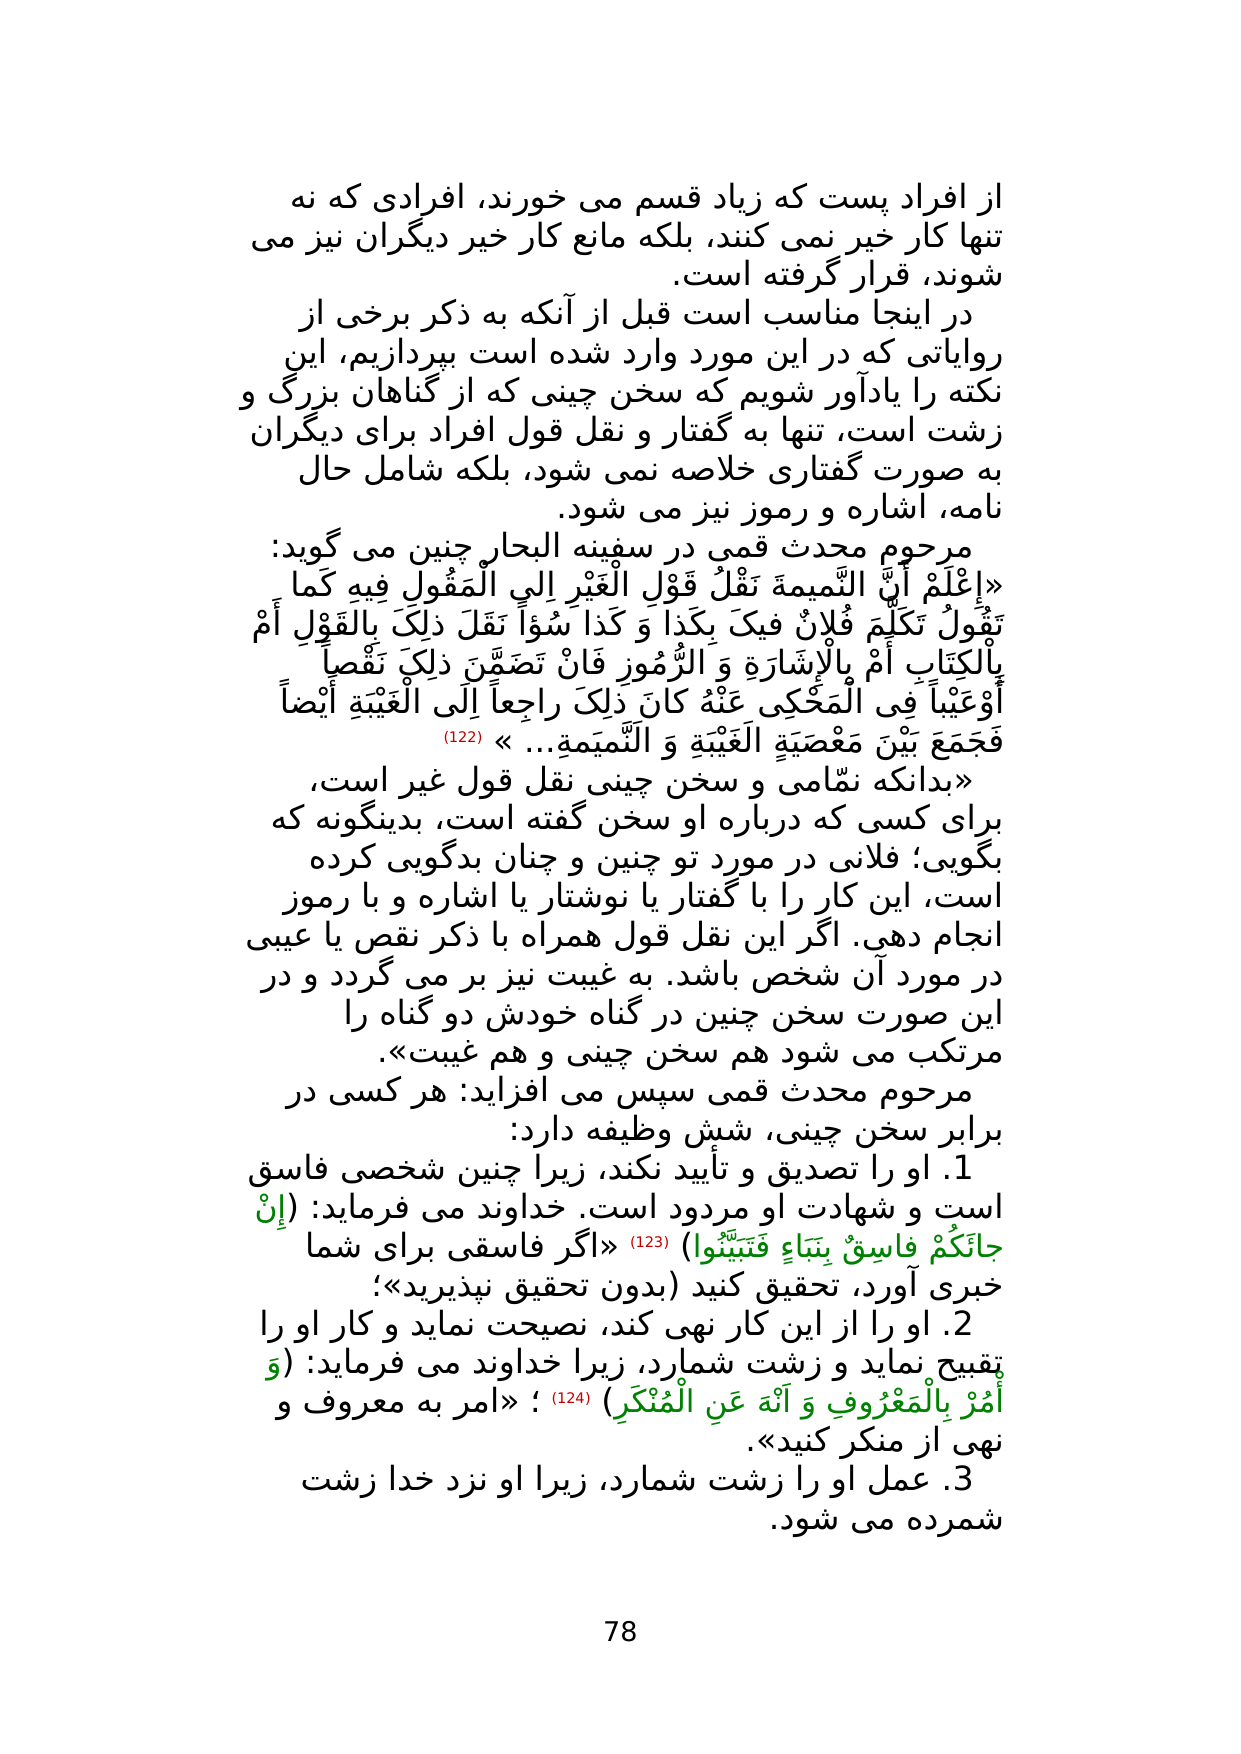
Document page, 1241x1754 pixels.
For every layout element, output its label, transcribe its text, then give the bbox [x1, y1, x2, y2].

text 2. او را از این کار نهی کند، نصیحت نماید و کار او را تقبیح نماید و زشت شمارد، زیرا خداوند می فرماید: (وَ أْمُرْ بِالْمَعْرُوفِ وَ اَنْهَ عَنِ الْمُنْکَرِ) (124) ؛ «امر به معروف و نهی از منکر کنید». [236, 1304, 1004, 1459]
text 1. او را تصدیق و تأیید نکند، زیرا چنین شخصی فاسق است و شهادت او مردود است. خداوند می فرماید: (إِنْ جائَکُمْ فاسِقٌ بِنَبَاءٍ فَتَبَیَّنُوا) (123) «اگر فاسقی برای شما خبری آورد، تحقیق کنید (بدون تحقیق نپذیرید»؛ [236, 1148, 1004, 1304]
text «بدانکه نمّامی و سخن چینی نقل قول غیر است، برای کسی که درباره او سخن گفته است، بدینگونه که بگویی؛ فلانی در مورد تو چنین و چنان بدگویی کرده است، این کار را با گفتار یا نوشتار یا اشاره و با رموز انجام دهی. اگر این نقل قول همراه با ذکر نقص یا عیبی در مورد آن شخص باشد. به غیبت نیز بر می گردد و در این صورت سخن چنین در گناه خودش دو گناه را مرتکب می شود هم سخن چینی و هم غیبت». [236, 760, 1004, 1071]
text مرحوم محدث قمی سپس می افزاید: هر کسی در برابر سخن چینی، شش وظیفه دارد: [236, 1071, 1004, 1148]
text 3. عمل او را زشت شمارد، زیرا او نزد خدا زشت شمرده می شود. [236, 1459, 1004, 1537]
text در اینجا مناسب است قبل از آنکه به ذکر برخی از روایاتی که در این مورد وارد شده است بپردازیم، این نکته را یادآور شویم که سخن چینی که از گناهان بزرگ و زشت است، تنها به گفتار و نقل قول افراد برای دیگران به صورت گفتاری خلاصه نمی شود، بلکه شامل حال نامه، اشاره و رموز نیز می شود. [236, 294, 1004, 527]
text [236, 177, 1004, 294]
text مرحوم محدث قمی در سفینه البحار چنین می گوید: «إِعْلَمْ أَنَّ النَّمیمةَ نَقْلُ قَوْلِ الْغَیْرِ اِلی الْمَقُولِ فِیهِ کَما تَقُولُ تَکَلَّمَ فُلانٌ فیکَ بِکَذا وَ کَذا سُؤاً نَقَلَ ذلِکَ بِالقَوْلِ أَمْ بِاْلکِتَابِ أَمْ بِالْإِشَارَةِ وَ الرُّمُوزِ فَانْ تَضَمَّنَ ذلِکَ نَقْصاً أَوْعَیْباً فِی الْمَحْکِی عَنْهُ کانَ ذلِکَ راجِعاً اِلَی الْغَیْبَةِ أَیْضاً فَجَمَعَ بَیْنَ مَعْصَیَةٍ الَغَیْبَةِ وَ الَنَّمیَمةِ... » (122) [236, 527, 1004, 760]
